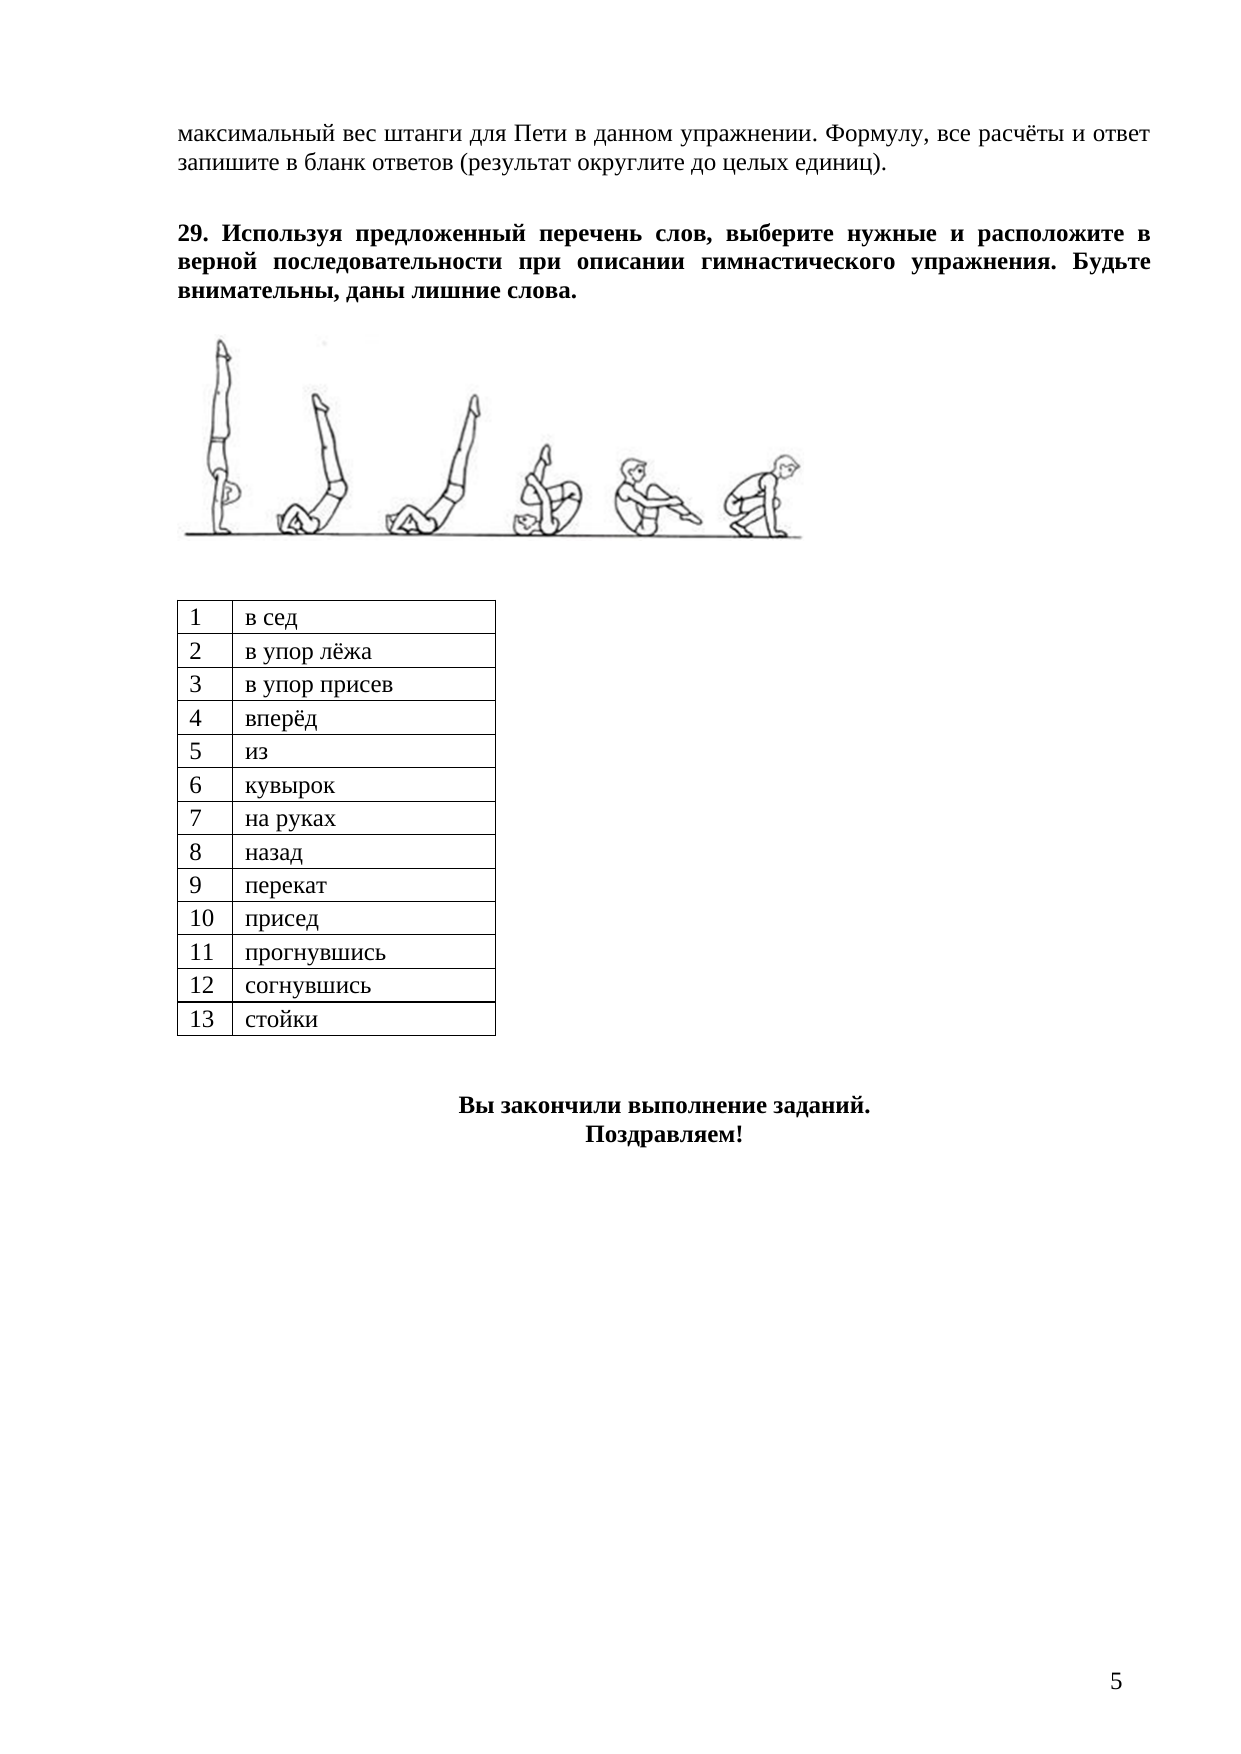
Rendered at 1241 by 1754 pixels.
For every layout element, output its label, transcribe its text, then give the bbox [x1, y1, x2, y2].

table_cell 5 [178, 735, 232, 767]
table_cell стойки [233, 1003, 495, 1035]
table_cell 10 [178, 902, 232, 934]
table_cell 4 [178, 701, 232, 733]
table_cell присед [233, 902, 495, 934]
table_cell в упор лёжа [233, 634, 495, 667]
table_cell 12 [178, 969, 232, 1001]
table_cell 6 [178, 768, 232, 801]
table_cell 3 [178, 668, 232, 700]
table_cell 13 [178, 1003, 232, 1035]
table_cell прогнувшись [233, 935, 495, 968]
table_cell 2 [178, 634, 232, 667]
table_header 1 [178, 601, 232, 633]
table_cell в упор присев [233, 668, 495, 700]
text Вы закончили выполнение заданий. [177, 1090, 1152, 1119]
table_cell 9 [178, 869, 232, 901]
table_cell на руках [233, 802, 495, 834]
table_header в сед [233, 601, 495, 633]
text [177, 118, 1152, 176]
table_cell назад [233, 835, 495, 867]
table_cell 11 [178, 935, 232, 968]
table_cell 7 [178, 802, 232, 834]
table_cell согнувшись [233, 969, 495, 1001]
picture [177, 334, 805, 541]
table_cell из [233, 735, 495, 767]
text 29. Используя предложенный перечень слов, выберите нужные и расположите в верной последовательности при описании гимнастического упражнения. Будьте внимательны, даны лишние слова. [177, 218, 1152, 304]
text Поздравляем! [177, 1119, 1152, 1148]
table_cell 8 [178, 835, 232, 867]
table_cell кувырок [233, 768, 495, 801]
table_cell вперёд [233, 701, 495, 733]
table_cell перекат [233, 869, 495, 901]
